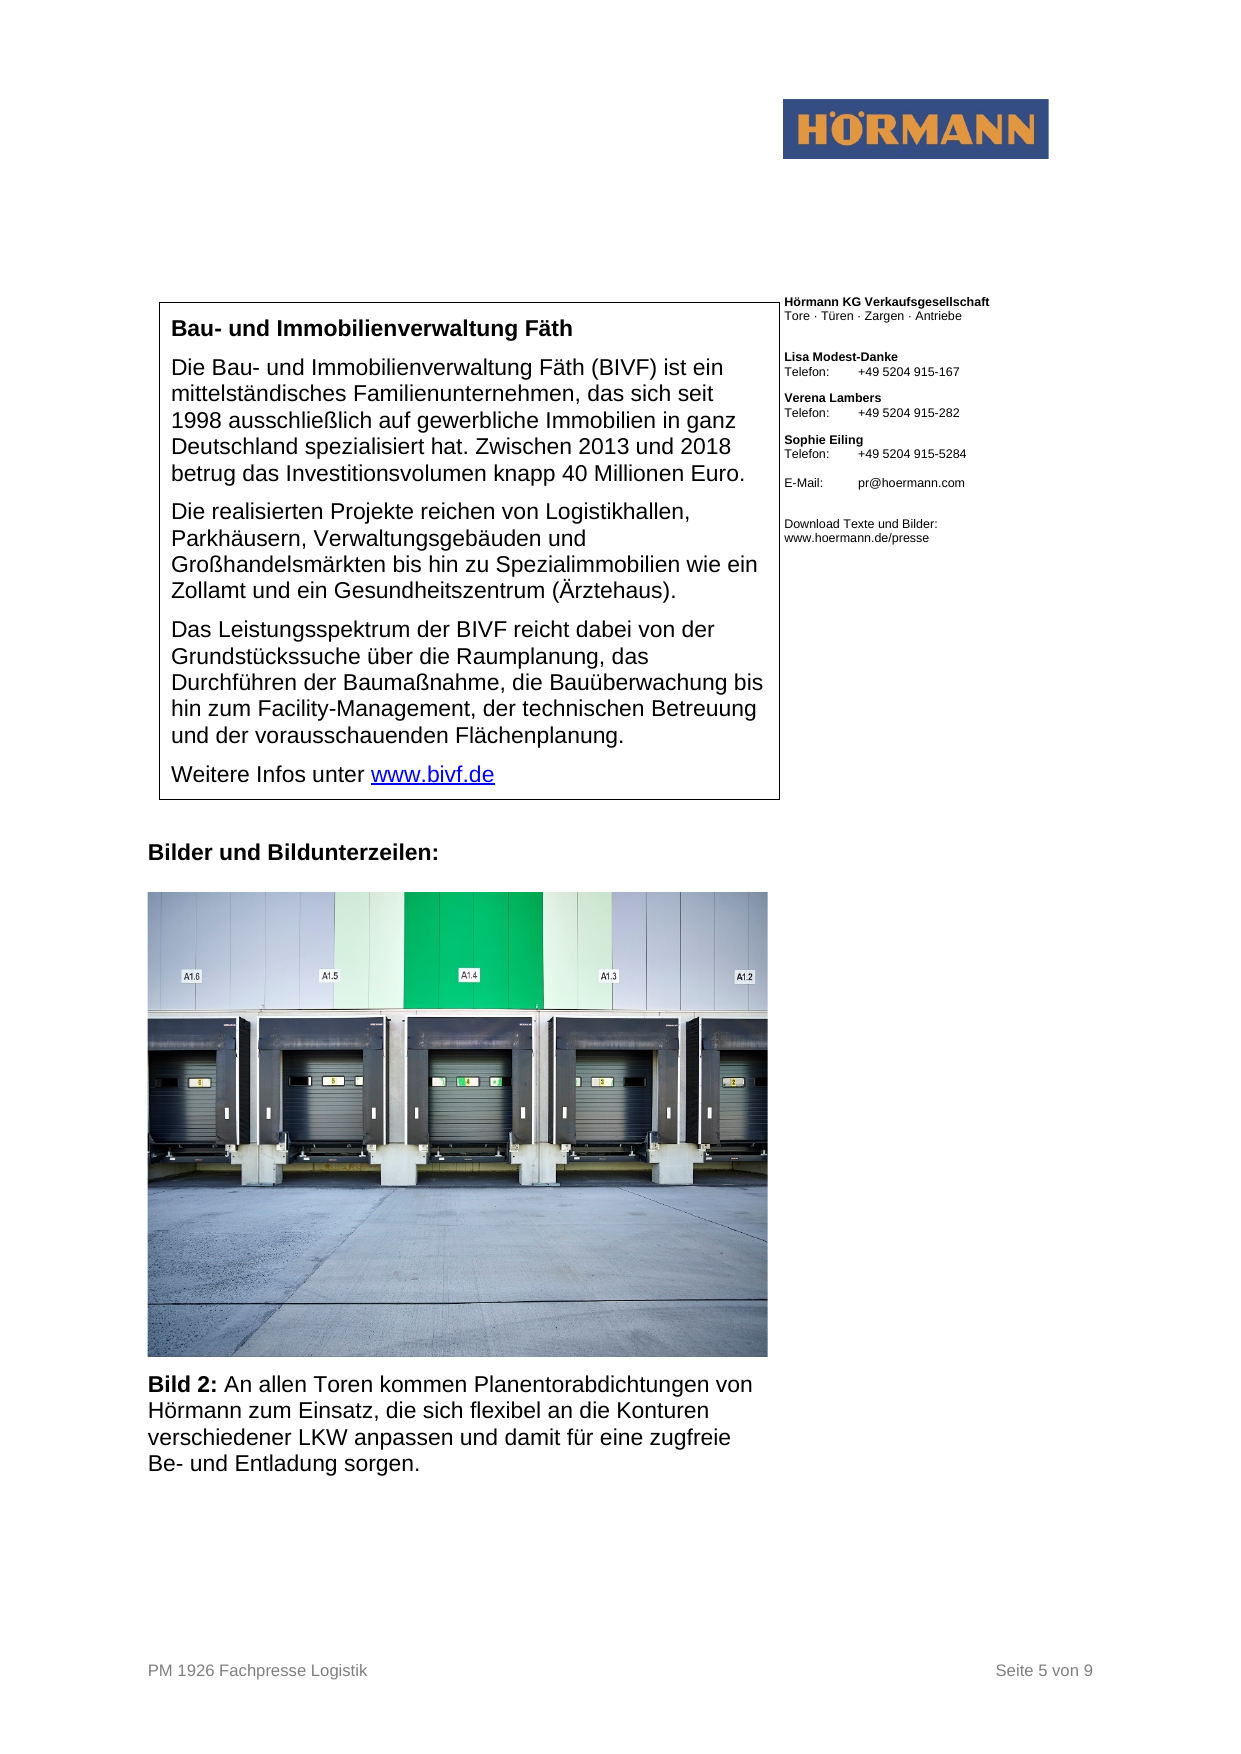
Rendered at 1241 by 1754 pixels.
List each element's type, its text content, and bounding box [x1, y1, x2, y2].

picture [147, 892, 768, 1357]
text Bild 2: An allen Toren kommen Planentorabdichtungen von Hörmann zum Einsatz, die sich flexibel an die Konturen verschiedener LKW anpassen und damit für eine zugfreie Be- und Entladung sorgen. [148, 1371, 766, 1476]
picture [783, 99, 1049, 159]
text Bilder und Bildunterzeilen: [148, 839, 1200, 866]
table_header Bau- und Immobilienverwaltung Fäth Die Bau- und Immobilienverwaltung Fäth (BIVF) ist ein mittelständisches Familienunternehmen, das sich seit 1998 ausschließlich auf gewerbliche Immobilien in ganz Deutschland spezialisiert hat. Zwischen 2013 und 2018 betrug das Investitionsvolumen knapp 40 Millionen Euro. Die realisierten Projekte reichen von Logistikhallen, Parkhäusern, Verwaltungsgebäuden und Großhandelsmärkten bis hin zu Spezialimmobilien wie ein Zollamt und ein Gesundheitszentrum (Ärztehaus). Das Leistungsspektrum der BIVF reicht dabei von der Grundstückssuche über die Raumplanung, das Durchführen der Baumaßnahme, die Bauüberwachung bis hin zum Facility-Management, der technischen Betreuung und der vorausschauenden Flächenplanung. Weitere Infos unter www.bivf.de [160, 303, 779, 799]
